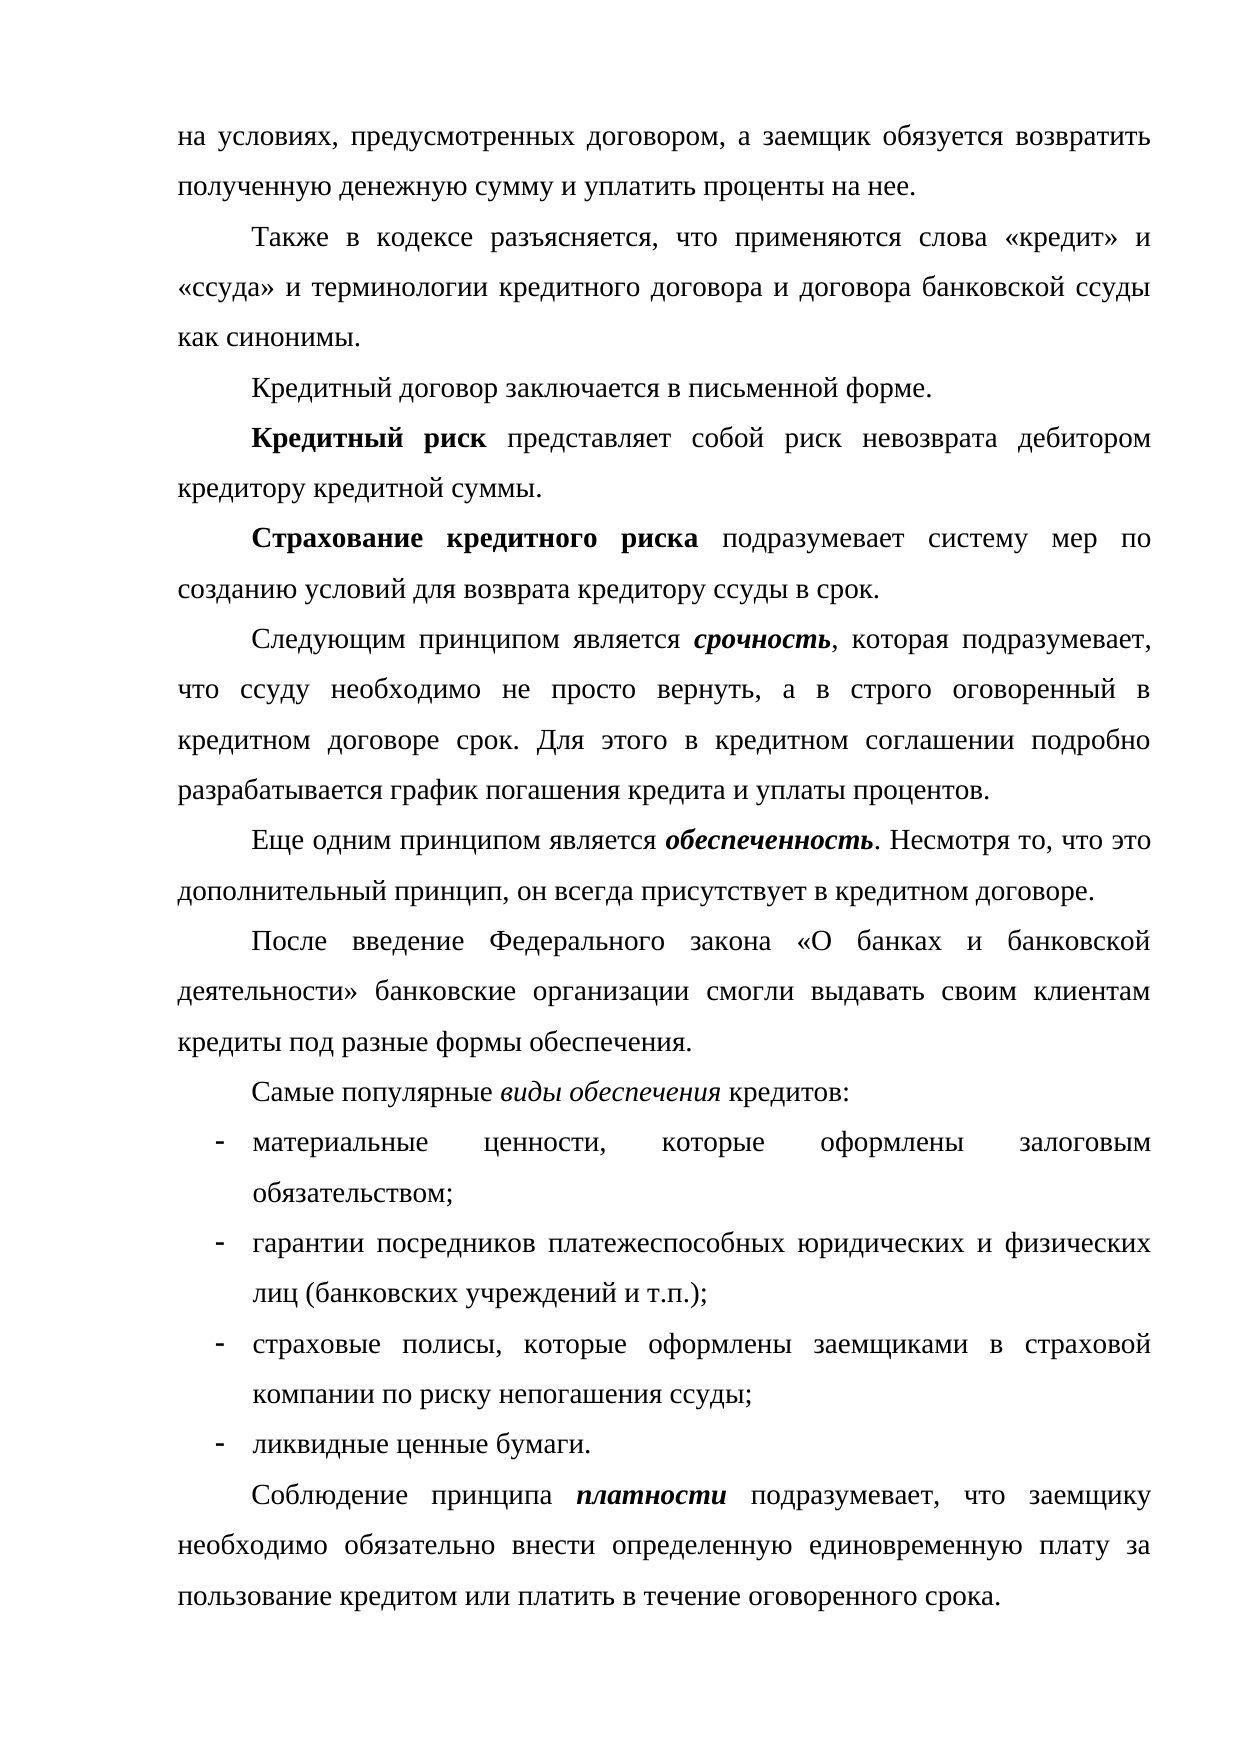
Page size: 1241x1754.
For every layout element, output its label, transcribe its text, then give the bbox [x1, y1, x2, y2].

list материальные ценности, которые оформлены залоговым обязательством; [215, 1124, 1152, 1208]
list ликвидные ценные бумаги. [215, 1427, 1152, 1460]
text Соблюдение принципа платности подразумевает, что заемщику необходимо обязательно внести определенную единовременную плату за пользование кредитом или платить в течение оговоренного срока. [177, 1477, 1152, 1611]
text Самые популярные виды обеспечения кредитов: [177, 1074, 1152, 1108]
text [177, 118, 1152, 202]
list страховые полисы, которые оформлены заемщиками в страховой компании по риску непогашения ссуды; [215, 1326, 1152, 1410]
text Еще одним принципом является обеспеченность. Несмотря то, что это дополнительный принцип, он всегда присутствует в кредитном договоре. [177, 822, 1152, 906]
text После введение Федерального закона «О банках и банковской деятельности» банковские организации смогли выдавать своим клиентам кредиты под разные формы обеспечения. [177, 923, 1152, 1057]
text Кредитный риск представляет собой риск невозврата дебитором кредитору кредитной суммы. [177, 420, 1152, 504]
text Кредитный договор заключается в письменной форме. [177, 370, 1152, 403]
text Страхование кредитного риска подразумевает систему мер по созданию условий для возврата кредитору ссуды в срок. [177, 521, 1152, 604]
text Также в кодексе разъясняется, что применяются слова «кредит» и «ссуда» и терминологии кредитного договора и договора банковской ссуды как синонимы. [177, 219, 1152, 353]
text Следующим принципом является срочность, которая подразумевает, что ссуду необходимо не просто вернуть, а в строго оговоренный в кредитном договоре срок. Для этого в кредитном соглашении подробно разрабатывается график погашения кредита и уплаты процентов. [177, 621, 1152, 806]
list гарантии посредников платежеспособных юридических и физических лиц (банковских учреждений и т.п.); [215, 1225, 1152, 1309]
